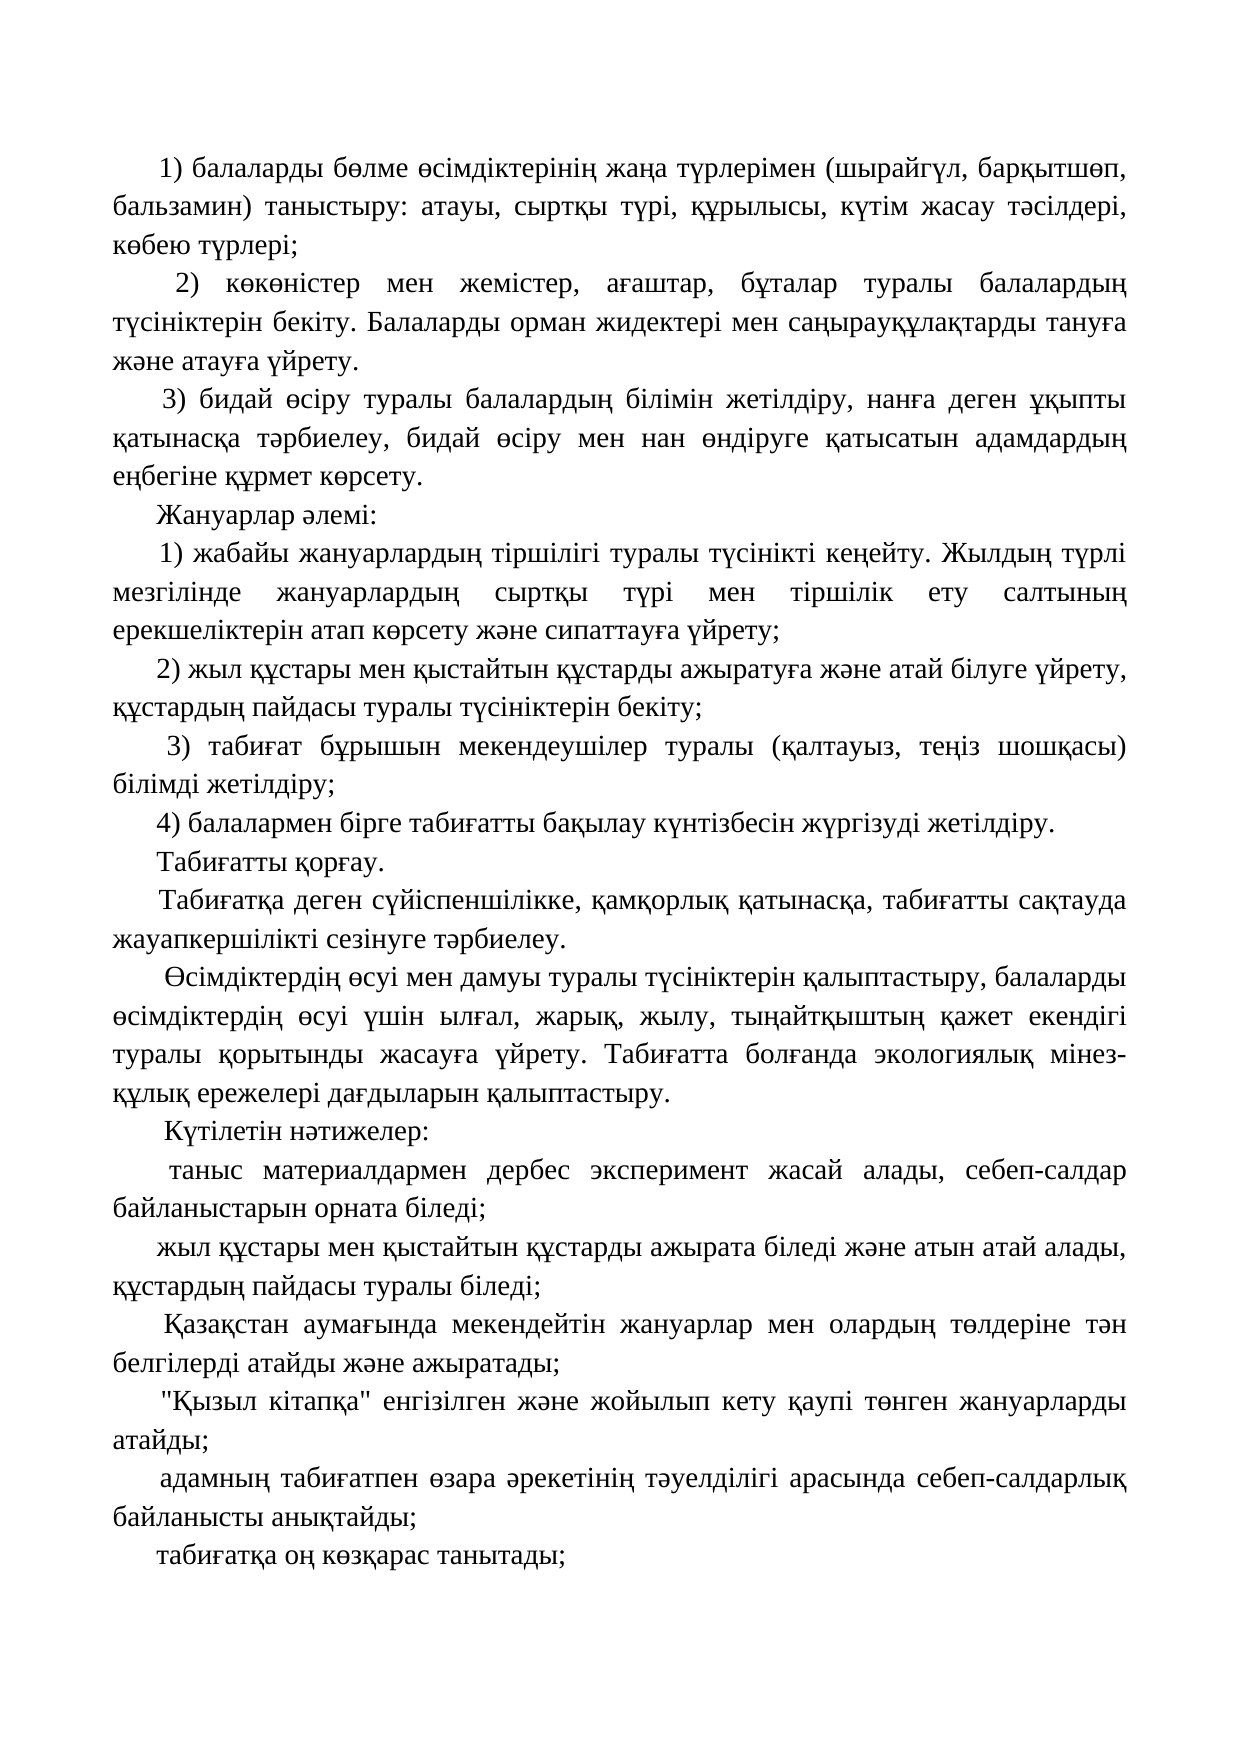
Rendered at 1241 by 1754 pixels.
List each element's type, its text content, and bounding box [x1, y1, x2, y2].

text 3) табиғат бұрышын мекендеушілер туралы (қалтауыз, теңіз шошқасы) білімді жетілдіру; [112, 728, 1128, 800]
text Табиғатты қорғау. [112, 844, 1128, 877]
text 1) балаларды бөлме өсімдіктерінің жаңа түрлерімен (шырайгүл, барқытшөп, бальзамин) таныстыру: атауы, сыртқы түрі, құрылысы, күтім жасау тәсілдері, көбею түрлері; [112, 150, 1128, 261]
text 4) балалармен бірге табиғатты бақылау күнтізбесін жүргізуді жетілдіру. [112, 805, 1128, 839]
text 1) жабайы жануарлардың тіршілігі туралы түсінікті кеңейту. Жылдың түрлі мезгілінде жануарлардың сыртқы түрі мен тіршілік ету салтының ерекшеліктерін атап көрсету және сипаттауға үйрету; [112, 535, 1128, 646]
text Табиғатқа деген сүйіспеншілікке, қамқорлық қатынасқа, табиғатты сақтауда жауапкершілікті сезінуге тәрбиелеу. [112, 882, 1128, 954]
text 2) көкөністер мен жемістер, ағаштар, бұталар туралы балалардың түсініктерін бекіту. Балаларды орман жидектері мен саңырауқұлақтарды тануға және атауға үйрету. [112, 266, 1128, 376]
text 3) бидай өсіру туралы балалардың білімін жетілдіру, нанға деген ұқыпты қатынасқа тәрбиелеу, бидай өсіру мен нан өндіруге қатысатын адамдардың еңбегіне құрмет көрсету. [112, 381, 1128, 492]
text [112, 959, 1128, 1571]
text 2) жыл құстары мен қыстайтын құстарды ажыратуға және атай білуге үйрету, құстардың пайдасы туралы түсініктерін бекіту; [112, 651, 1128, 723]
text Жануарлар әлемі: [112, 497, 1128, 530]
